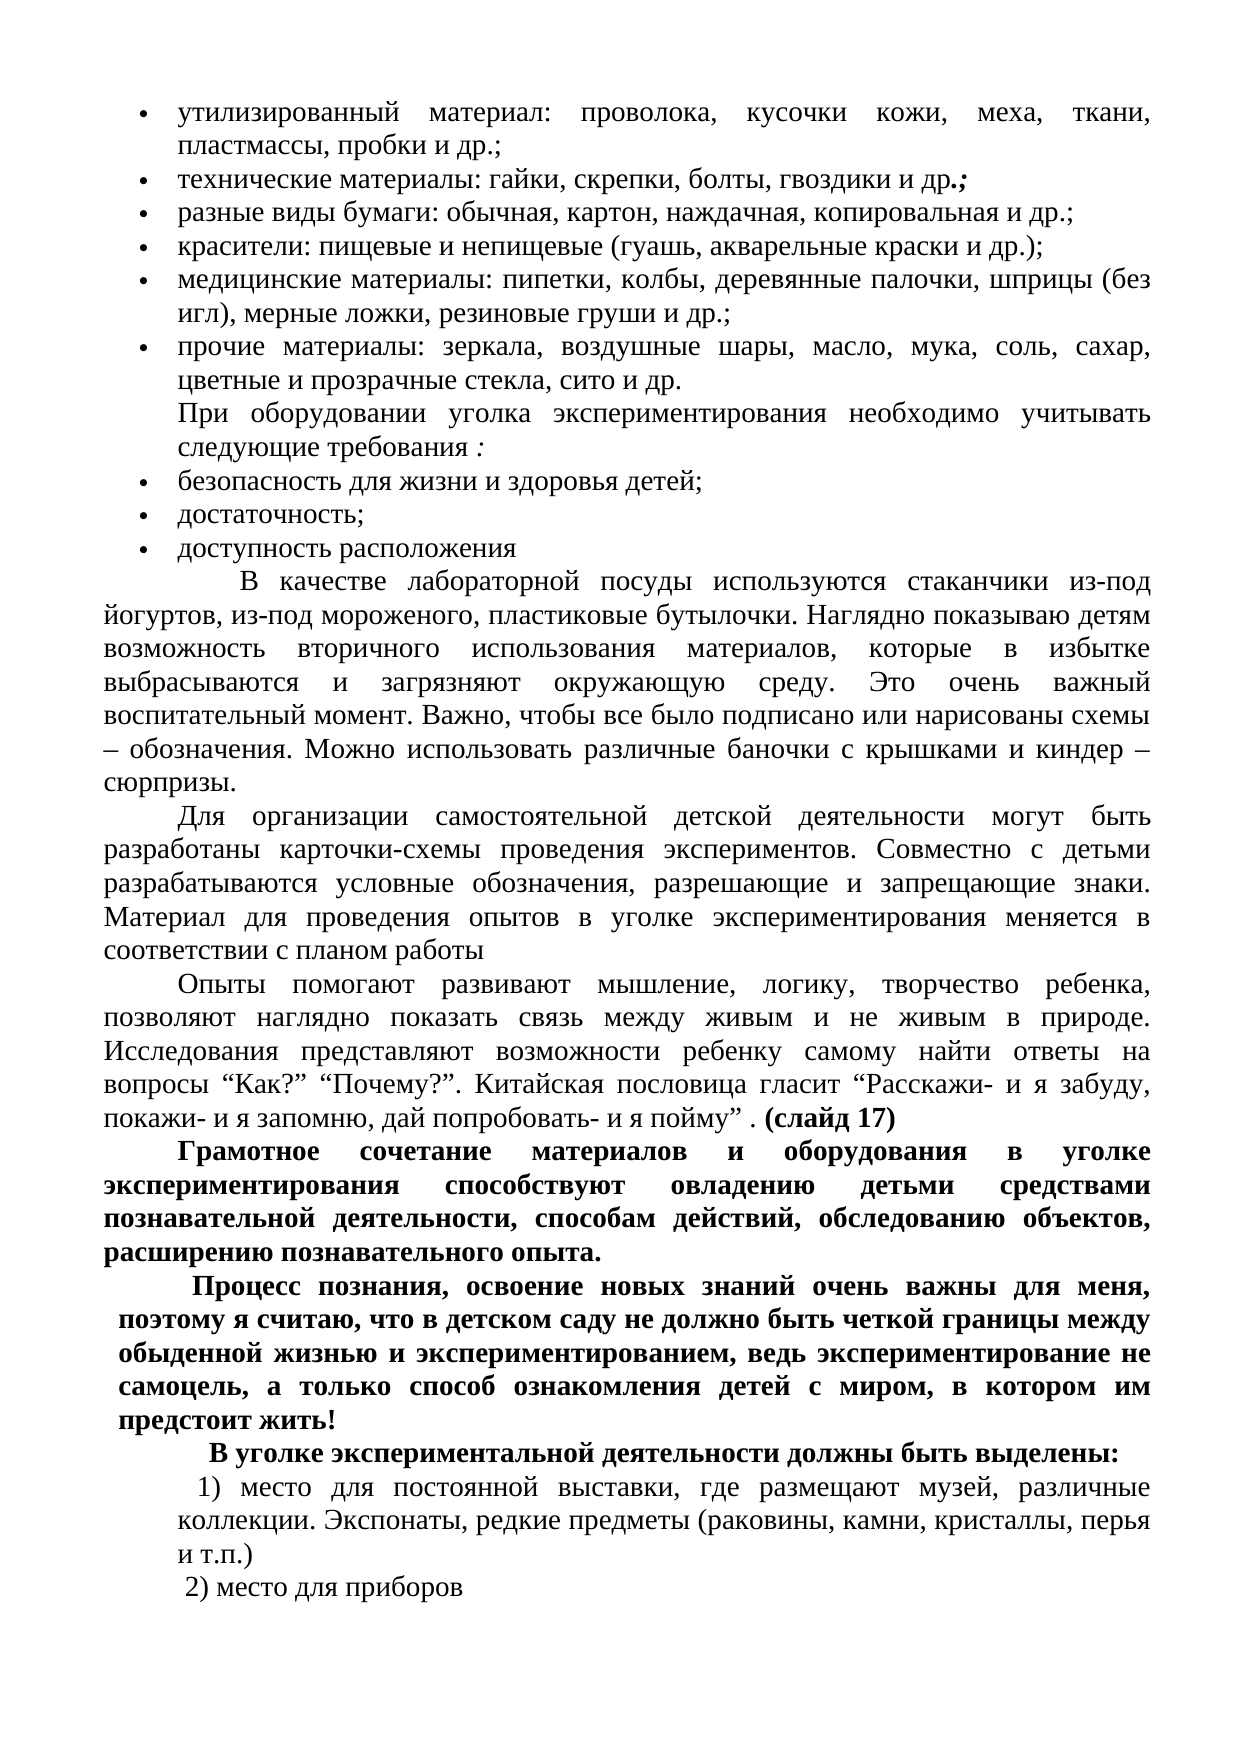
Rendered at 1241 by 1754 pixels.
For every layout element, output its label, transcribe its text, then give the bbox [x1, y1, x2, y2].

text Опыты помогают развивают мышление, логику, творчество ребенка, позволяют наглядно показать связь между живым и не живым в природе. Исследования представляют возможности ребенку самому найти ответы на вопросы “Как?” “Почему?”. Китайская пословица гласит “Расскажи- и я забуду, покажи- и я запомню, дай попробовать- и я пойму” . (слайд 17) [103, 966, 1152, 1133]
list доступность расположения [140, 530, 1152, 563]
text Грамотное сочетание материалов и оборудования в уголке экспериментирования способствуют овладению детьми средствами познавательной деятельности, способам действий, обследованию объектов, расширению познавательного опыта. [103, 1133, 1152, 1268]
list прочие материалы: зеркала, воздушные шары, масло, мука, соль, сахар, цветные и прозрачные стекла, сито и др. [140, 328, 1152, 396]
list безопасность для жизни и здоровья детей; [140, 463, 1152, 496]
text В качестве лабораторной посуды используются стаканчики из-под йогуртов, из-под мороженого, пластиковые бутылочки. Наглядно показываю детям возможность вторичного использования материалов, которые в избытке выбрасываются и загрязняют окружающую среду. Это очень важный воспитательный момент. Важно, чтобы все было подписано или нарисованы схемы – обозначения. Можно использовать различные баночки с крышками и киндер – сюрпризы. [103, 563, 1152, 798]
list технические материалы: гайки, скрепки, болты, гвоздики и др.; [140, 161, 1152, 194]
text В уголке экспериментальной деятельности должны быть выделены: [177, 1435, 1152, 1469]
text Для организации самостоятельной детской деятельности могут быть разработаны карточки-схемы проведения экспериментов. Совместно с детьми разрабатываются условные обозначения, разрешающие и запрещающие знаки. Материал для проведения опытов в уголке экспериментирования меняется в соответствии с планом работы [103, 798, 1152, 966]
list достаточность; [140, 496, 1152, 530]
list утилизированный материал: проволока, кусочки кожи, меха, ткани, пластмассы, пробки и др.; [140, 94, 1152, 161]
text 2) место для приборов [177, 1569, 1152, 1603]
list медицинские материалы: пипетки, колбы, деревянные палочки, шприцы (без игл), мерные ложки, резиновые груши и др.; [140, 261, 1152, 328]
list разные виды бумаги: обычная, картон, наждачная, копировальная и др.; [140, 194, 1152, 228]
text При оборудовании уголка экспериментирования необходимо учитывать следующие требования : [177, 396, 1152, 463]
list красители: пищевые и непищевые (гуашь, акварельные краски и др.); [140, 228, 1152, 261]
text 1) место для постоянной выставки, где размещают музей, различные коллекции. Экспонаты, редкие предметы (раковины, камни, кристаллы, перья и т.п.) [177, 1469, 1152, 1569]
text Процесс познания, освоение новых знаний очень важны для меня, поэтому я считаю, что в детском саду не должно быть четкой границы между обыденной жизнью и экспериментированием, ведь экспериментирование не самоцель, а только способ ознакомления детей с миром, в котором им предстоит жить! [118, 1268, 1152, 1435]
